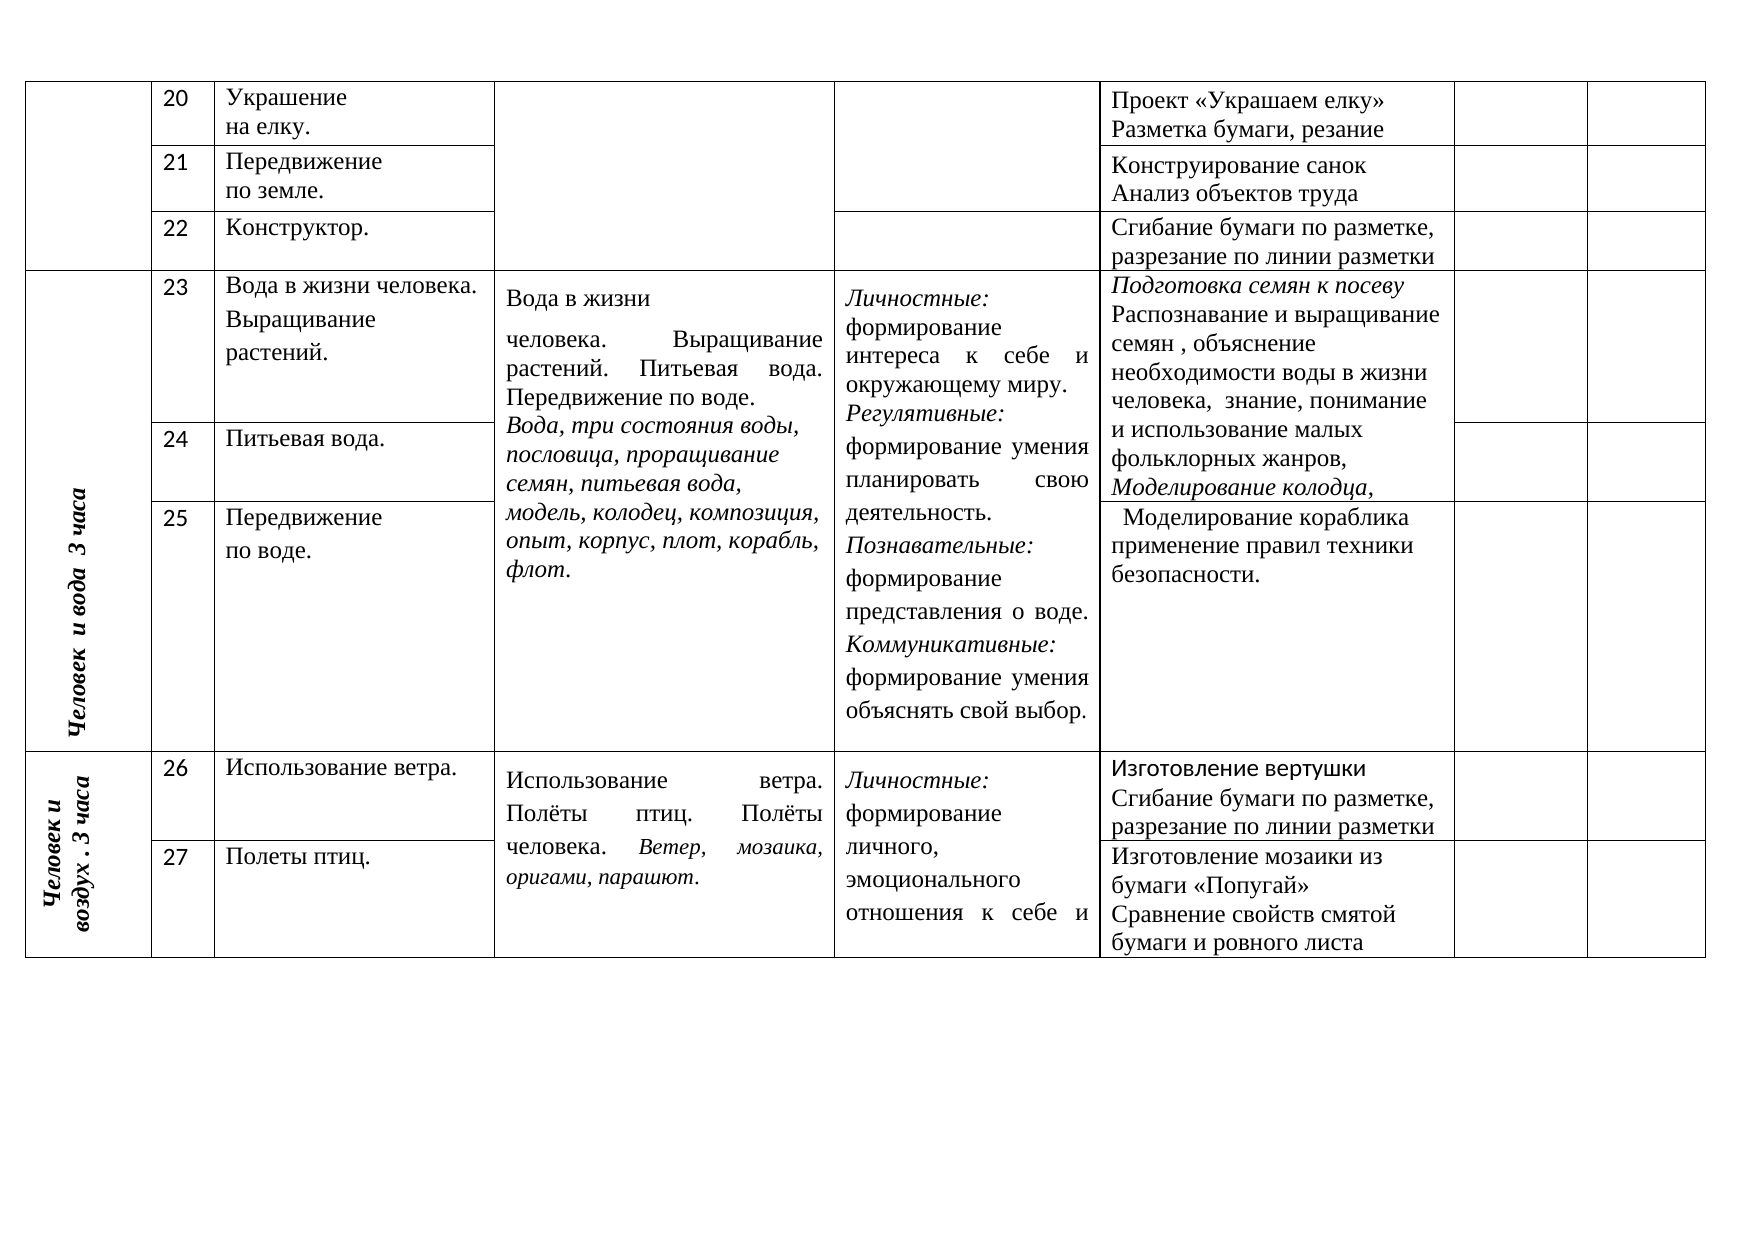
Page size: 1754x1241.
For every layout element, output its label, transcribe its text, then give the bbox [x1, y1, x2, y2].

table_cell [1455, 82, 1587, 145]
table_cell Личностные: формирование интереса к себе и окружающему миру. Регулятивные: формирование умения планировать свою деятельность. Познавательные: формирование представления о воде. Коммуникативные: формирование умения объяснять свой выбор. [835, 271, 1099, 751]
table_cell [1588, 423, 1705, 501]
table_cell [1455, 752, 1587, 840]
table_cell Человек и вода 3 часа [26, 271, 151, 751]
table_cell 27 [152, 841, 214, 957]
table_cell [1455, 423, 1587, 501]
table_cell [1588, 271, 1705, 422]
table_cell Конструирование санок Анализ объектов труда [1101, 146, 1454, 211]
table_cell [835, 212, 1099, 269]
table_cell Человек и воздух . 3 часа [26, 752, 151, 957]
table_cell Передвижение по земле. [215, 146, 494, 211]
table_cell Полеты птиц. [215, 841, 494, 957]
table_cell 22 [152, 212, 214, 269]
table_cell [1455, 212, 1587, 269]
table_cell [1588, 502, 1705, 751]
table_cell [1455, 841, 1587, 957]
table_cell Проект «Украшаем елку» Разметка бумаги, резание [1101, 82, 1454, 145]
table_cell 23 [152, 271, 214, 422]
table_cell [1588, 841, 1705, 957]
table_cell Вода в жизни человека. Выращивание растений. Питьевая вода. Передвижение по воде. Вода, три состояния воды, пословица, проращивание семян, питьевая вода, модель, колодец, композиция, опыт, корпус, плот, корабль, флот. [495, 271, 834, 751]
table_cell Сгибание бумаги по разметке, разрезание по линии разметки [1101, 212, 1454, 269]
table_cell [1455, 502, 1587, 751]
table_cell 25 [152, 502, 214, 751]
table_cell Вода в жизни человека. Выращивание растений. [215, 271, 494, 422]
table_cell Личностные: формирование личного, эмоционального отношения к себе и окружающему миру. Регулятивные: освоение алгоритмов техники «мозаика» и «оригами». Познавательные: формирование представления о потоке воздуха как о движущей силе. Коммуникативные: формирование умения работать в малых группах и парах. [835, 752, 1099, 957]
table_cell Моделирование кораблика применение правил техники безопасности. [1101, 502, 1454, 751]
table_cell [1588, 212, 1705, 269]
table_cell [1455, 146, 1587, 211]
table_cell Украшение на елку. [215, 82, 494, 145]
table_cell [1588, 82, 1705, 145]
table_cell Использование ветра. [215, 752, 494, 840]
table_cell Конструктор. [215, 212, 494, 269]
table_cell 20 [152, 82, 214, 145]
table_cell 26 [152, 752, 214, 840]
table_cell 24 [152, 423, 214, 501]
table_cell Изготовление мозаики из бумаги «Попугай» Сравнение свойств смятой бумаги и ровного листа [1101, 841, 1454, 957]
table_cell [1588, 752, 1705, 840]
table_cell Изготовление вертушки Сгибание бумаги по разметке, разрезание по линии разметки [1101, 752, 1454, 840]
table_cell Подготовка семян к посеву Распознавание и выращивание семян , объяснение необходимости воды в жизни человека, знание, понимание и использование малых фольклорных жанров, Моделирование колодца, [1101, 271, 1454, 501]
table_cell 21 [152, 146, 214, 211]
table_cell [1455, 271, 1587, 422]
table_cell Передвижение по воде. [215, 502, 494, 751]
table_cell Использование ветра. Полёты птиц. Полёты человека. Ветер, мозаика, оригами, парашют. [495, 752, 834, 957]
table_cell Питьевая вода. [215, 423, 494, 501]
table_cell [1588, 146, 1705, 211]
